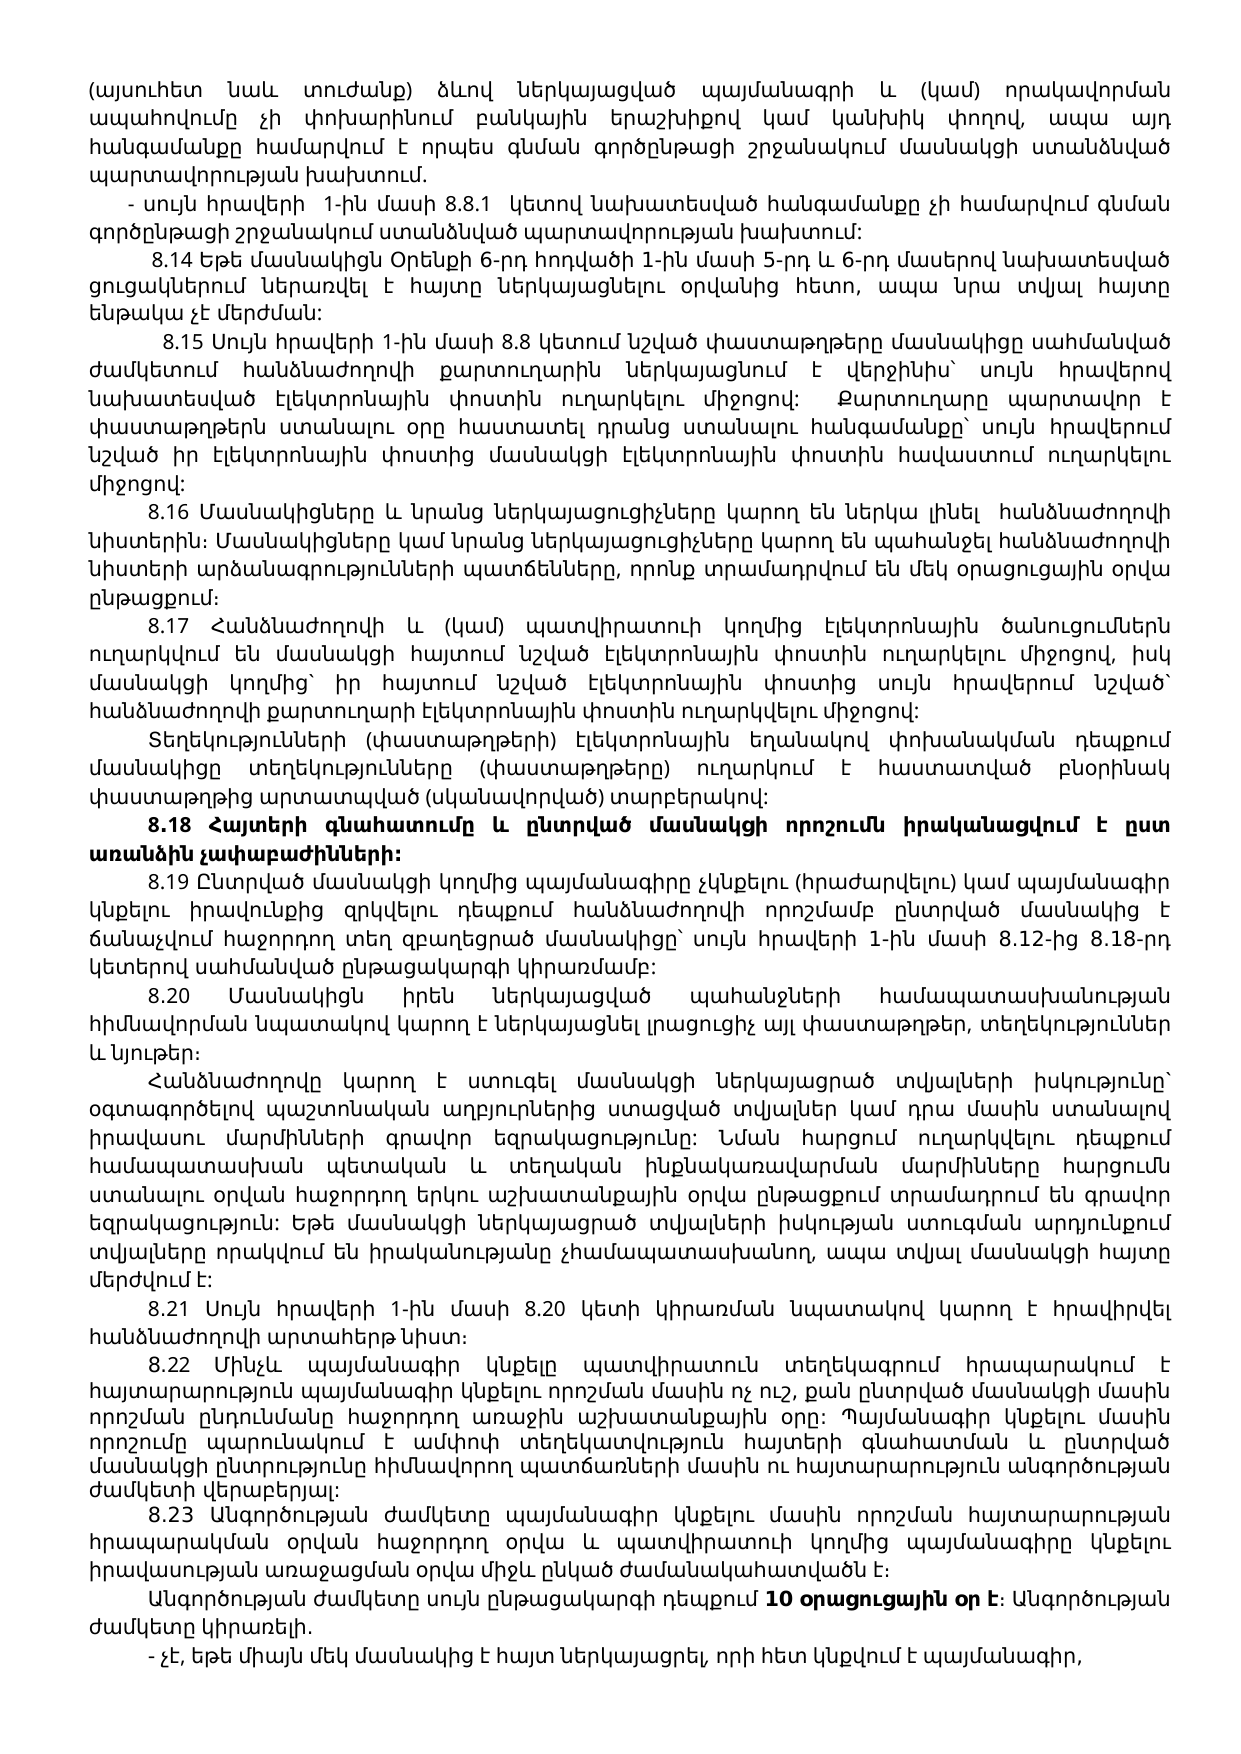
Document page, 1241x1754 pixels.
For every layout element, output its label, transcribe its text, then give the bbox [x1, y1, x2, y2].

text 8.17 Հանձնաժողովի և (կամ) պատվիրատուի կողմից էլեկտրոնային ծանուցումներն ուղարկվում են մասնակցի հայտում նշված էլեկտրոնային փոստին ուղարկելու միջոցով, իսկ մասնակցի կողմից` իր հայտում նշված էլեկտրոնային փոստից սույն հրավերում նշված` հանձնաժողովի քարտուղարի էլեկտրոնային փոստին ուղարկվելու միջոցով: [89, 611, 1171, 725]
text Տեղեկությունների (փաստաթղթերի) էլեկտրոնային եղանակով փոխանակման դեպքում մասնակիցը տեղեկությունները (փաստաթղթերը) ուղարկում է հաստատված բնօրինակ փաստաթղթից արտատպված (սկանավորված) տարբերակով: [89, 725, 1171, 810]
text 8.15 Սույն հրավերի 1-ին մասի 8.8 կետում նշված փաստաթղթերը մասնակիցը սահմանված ժամկետում հանձնաժողովի քարտուղարին ներկայացնում է վերջինիս՝ սույն հրավերով նախատեսված էլեկտրոնային փոստին ուղարկելու միջոցով: Քարտուղարը պարտավոր է փաստաթղթերն ստանալու օրը հաստատել դրանց ստանալու հանգամանքը՝ սույն հրավերում նշված իր էլեկտրոնային փոստից մասնակցի էլեկտրոնային փոստին հավաստում ուղարկելու միջոցով: [89, 327, 1171, 497]
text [89, 75, 1171, 189]
text Անգործության ժամկետը սույն ընթացակարգի դեպքում 10 օրացուցային օր է։ Անգործության ժամկետը կիրառելի. [89, 1584, 1171, 1641]
text 8.16 Մասնակիցները և նրանց ներկայացուցիչները կարող են ներկա լինել հանձնաժողովի նիստերին։ Մասնակիցները կամ նրանց ներկայացուցիչները կարող են պահանջել հանձնաժողովի նիստերի արձանագրությունների պատճենները, որոնք տրամադրվում են մեկ օրացուցային օրվա ընթացքում։ [89, 497, 1171, 611]
text 8.19 Ընտրված մասնակցի կողմից պայմանագիրը չկնքելու (հրաժարվելու) կամ պայմանագիր կնքելու իրավունքից զրկվելու դեպքում հանձնաժողովի որոշմամբ ընտրված մասնակից է ճանաչվում հաջորդող տեղ զբաղեցրած մասնակիցը՝ սույն հրավերի 1-ին մասի 8.12-ից 8.18-րդ կետերով սահմանված ընթացակարգի կիրառմամբ: [89, 867, 1171, 981]
text 8.20 Մասնակիցն իրեն ներկայացված պահանջների համապատասխանության հիմնավորման նպատակով կարող է ներկայացնել լրացուցիչ այլ փաստաթղթեր, տեղեկություններ և նյութեր։ [89, 981, 1171, 1066]
text Հանձնաժողովը կարող է ստուգել մասնակցի ներկայացրած տվյալների իսկությունը` օգտագործելով պաշտոնական աղբյուրներից ստացված տվյալներ կամ դրա մասին ստանալով իրավասու մարմինների գրավոր եզրակացությունը: Նման հարցում ուղարկվելու դեպքում համապատասխան պետական և տեղական ինքնակառավարման մարմինները հարցումն ստանալու օրվան հաջորդող երկու աշխատանքային օրվա ընթացքում տրամադրում են գրավոր եզրակացություն: Եթե մասնակցի ներկայացրած տվյալների իսկության ստուգման արդյունքում տվյալները որակվում են իրականությանը չհամապատասխանող, ապա տվյալ մասնակցի հայտը մերժվում է: [89, 1066, 1171, 1294]
text 8.21 Սույն հրավերի 1-ին մասի 8.20 կետի կիրառման նպատակով կարող է հրավիրվել հանձնաժողովի արտահերթ նիստ։ [89, 1294, 1171, 1351]
text 8.18 Հայտերի գնահատումը և ընտրված մասնակցի որոշումն իրականացվում է ըստ առանձին չափաբաժինների: [89, 810, 1171, 867]
text 8.23 Անգործության ժամկետը պայմանագիր կնքելու մասին որոշման հայտարարության հրապարակման օրվան հաջորդող օրվա և պատվիրատուի կողմից պայմանագիրը կնքելու իրավասության առաջացման օրվա միջև ընկած ժամանակահատվածն է։ [89, 1503, 1171, 1584]
text 8.14 Եթե մասնակիցն Օրենքի 6-րդ հոդվածի 1-ին մասի 5-րդ և 6-րդ մասերով նախատեսված ցուցակներում ներառվել է հայտը ներկայացնելու օրվանից հետո, ապա նրա տվյալ հայտը ենթակա չէ մերժման: [89, 246, 1171, 327]
text - սույն հրավերի 1-ին մասի 8.8.1 կետով նախատեսված հանգամանքը չի համարվում գնման գործընթացի շրջանակում ստանձնված պարտավորության խախտում: [89, 189, 1171, 246]
text - չէ, եթե միայն մեկ մասնակից է հայտ ներկայացրել, որի հետ կնքվում է պայմանագիր, [89, 1641, 1171, 1669]
text 8.22 Մինչև պայմանագիր կնքելը պատվիրատուն տեղեկագրում հրապարակում է հայտարարություն պայմանագիր կնքելու որոշման մասին ոչ ուշ, քան ընտրված մասնակցի մասին որոշման ընդունմանը հաջորդող առաջին աշխատանքային օրը: Պայմանագիր կնքելու մասին որոշումը պարունակում է ամփոփ տեղեկատվություն հայտերի գնահատման և ընտրված մասնակցի ընտրությունը հիմնավորող պատճառների մասին ու հայտարարություն անգործության ժամկետի վերաբերյալ: [89, 1351, 1171, 1503]
